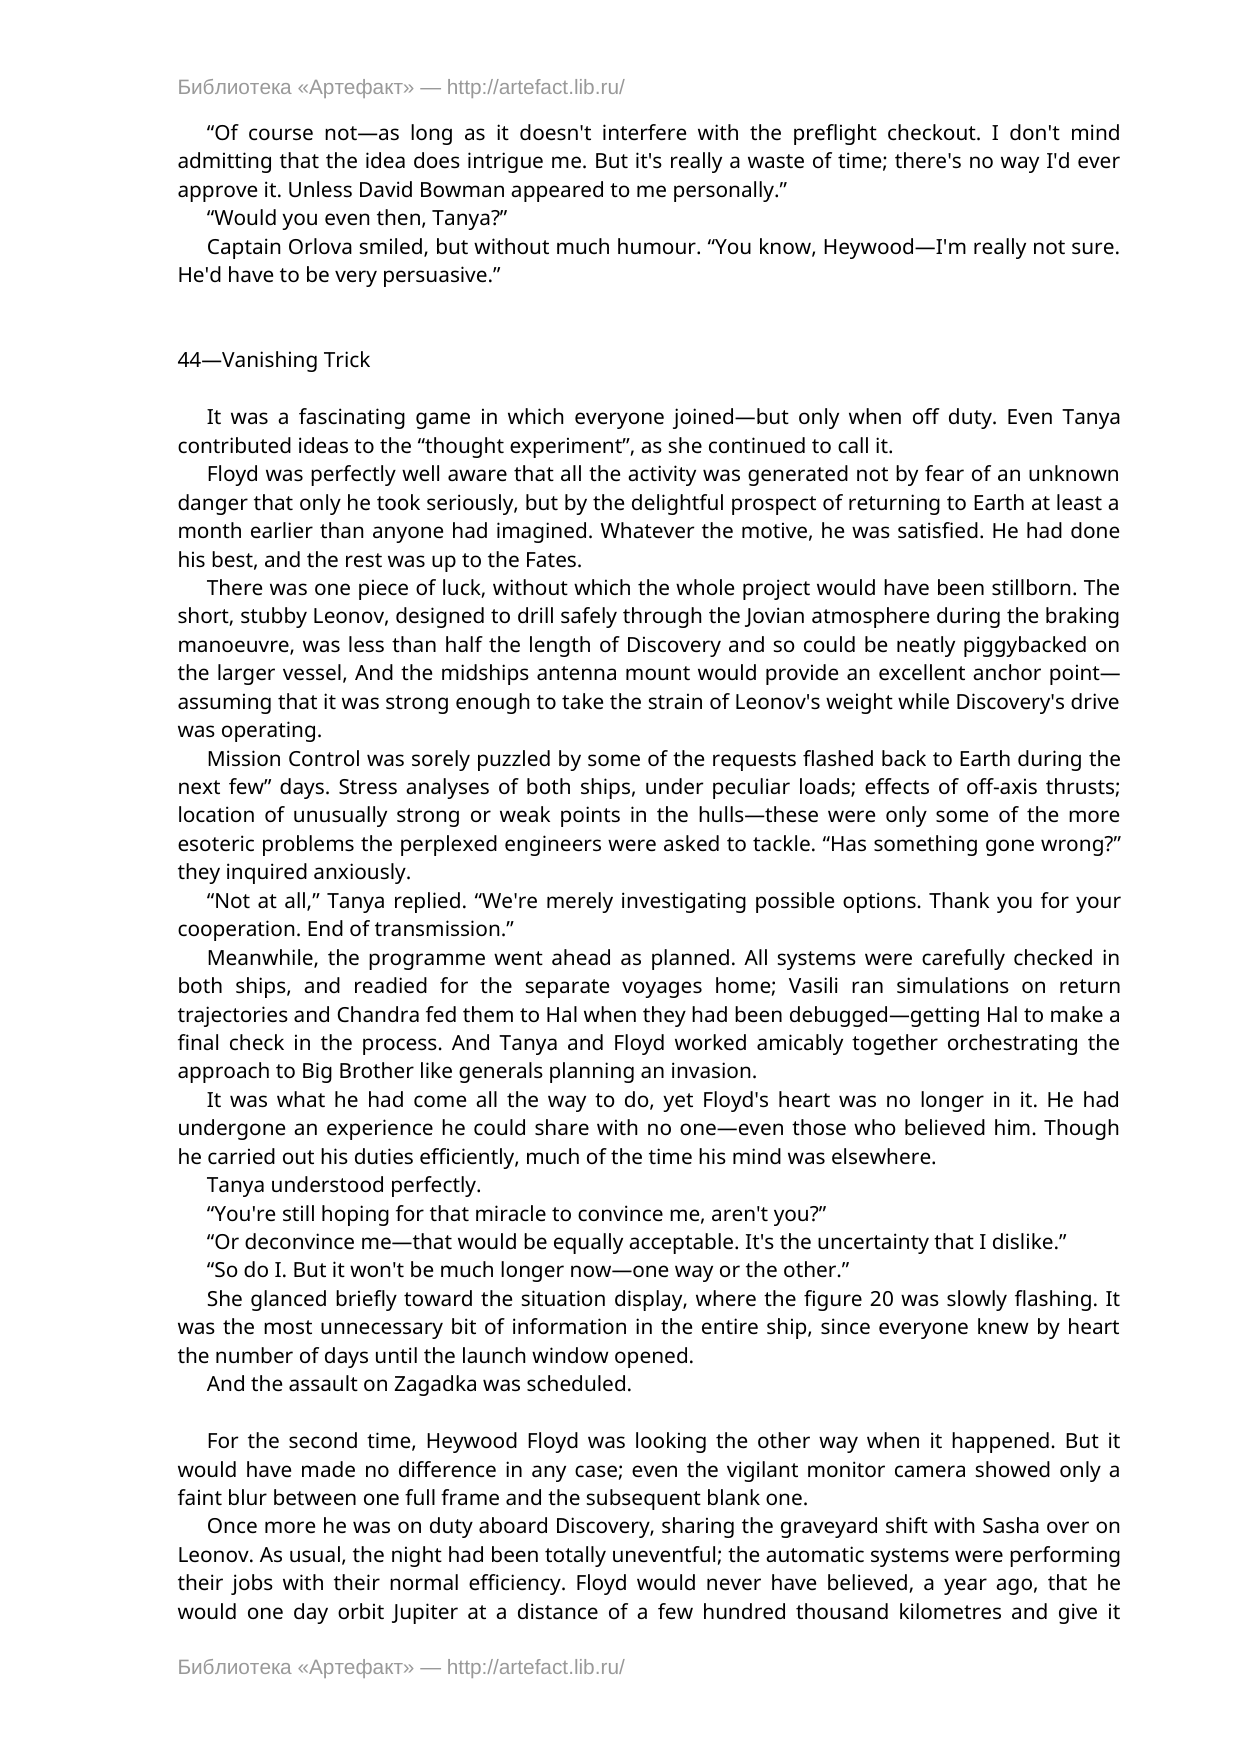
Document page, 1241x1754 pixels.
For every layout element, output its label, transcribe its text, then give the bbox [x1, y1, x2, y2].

text For the second time, Heywood Floyd was looking the other way when it happened. But it would have made no difference in any case; even the vigilant monitor camera showed only a faint blur between one full frame and the subsequent blank one. [177, 1426, 1122, 1512]
text There was one piece of luck, without which the whole project would have been stillborn. The short, stubby Leonov, designed to drill safely through the Jovian atmosphere during the braking manoeuvre, was less than half the length of Discovery and so could be neatly piggybacked on the larger vessel, And the midships antenna mount would provide an excellent anchor point—assuming that it was strong enough to take the strain of Leonov's weight while Discovery's drive was operating. [177, 573, 1122, 744]
text And the assault on Zagadka was scheduled. [177, 1369, 1122, 1398]
text Tanya understood perfectly. [177, 1170, 1122, 1199]
text Mission Control was sorely puzzled by some of the requests flashed back to Earth during the next few” days. Stress analyses of both ships, under peculiar loads; effects of off-axis thrusts; location of unusually strong or weak points in the hulls—these were only some of the more esoteric problems the perplexed engineers were asked to tackle. “Has something gone wrong?” they inquired anxiously. [177, 744, 1122, 886]
text “Or deconvince me—that would be equally acceptable. It's the uncertainty that I dislike.” [177, 1227, 1122, 1256]
text Captain Orlova smiled, but without much humour. “You know, Heywood—I'm really not sure. He'd have to be very persuasive.” [177, 232, 1122, 289]
text “Would you even then, Tanya?” [177, 203, 1122, 232]
text It was a fascinating game in which everyone joined—but only when off duty. Even Tanya contributed ideas to the “thought experiment”, as she continued to call it. [177, 402, 1122, 459]
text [177, 1512, 1122, 1625]
text Meanwhile, the programme went ahead as planned. All systems were carefully checked in both ships, and readied for the separate voyages home; Vasili ran simulations on return trajectories and Chandra fed them to Hal when they had been debugged—getting Hal to make a final check in the process. And Tanya and Floyd worked amicably together orchestrating the approach to Big Brother like generals planning an invasion. [177, 943, 1122, 1085]
text “Not at all,” Tanya replied. “We're merely investigating possible options. Thank you for your cooperation. End of transmission.” [177, 886, 1122, 943]
text “You're still hoping for that miracle to convince me, aren't you?” [177, 1199, 1122, 1227]
text 44—Vanishing Trick [177, 346, 1122, 374]
text It was what he had come all the way to do, yet Floyd's heart was no longer in it. He had undergone an experience he could share with no one—even those who believed him. Though he carried out his duties efficiently, much of the time his mind was elsewhere. [177, 1085, 1122, 1170]
text She glanced briefly toward the situation display, where the figure 20 was slowly flashing. It was the most unnecessary bit of information in the entire ship, since everyone knew by heart the number of days until the launch window opened. [177, 1284, 1122, 1369]
text “Of course not—as long as it doesn't interfere with the preflight checkout. I don't mind admitting that the idea does intrigue me. But it's really a waste of time; there's no way I'd ever approve it. Unless David Bowman appeared to me personally.” [177, 118, 1122, 203]
text Floyd was perfectly well aware that all the activity was generated not by fear of an unknown danger that only he took seriously, but by the delightful prospect of returning to Earth at least a month earlier than anyone had imagined. Whatever the motive, he was satisfied. He had done his best, and the rest was up to the Fates. [177, 459, 1122, 573]
text “So do I. But it won't be much longer now—one way or the other.” [177, 1256, 1122, 1284]
